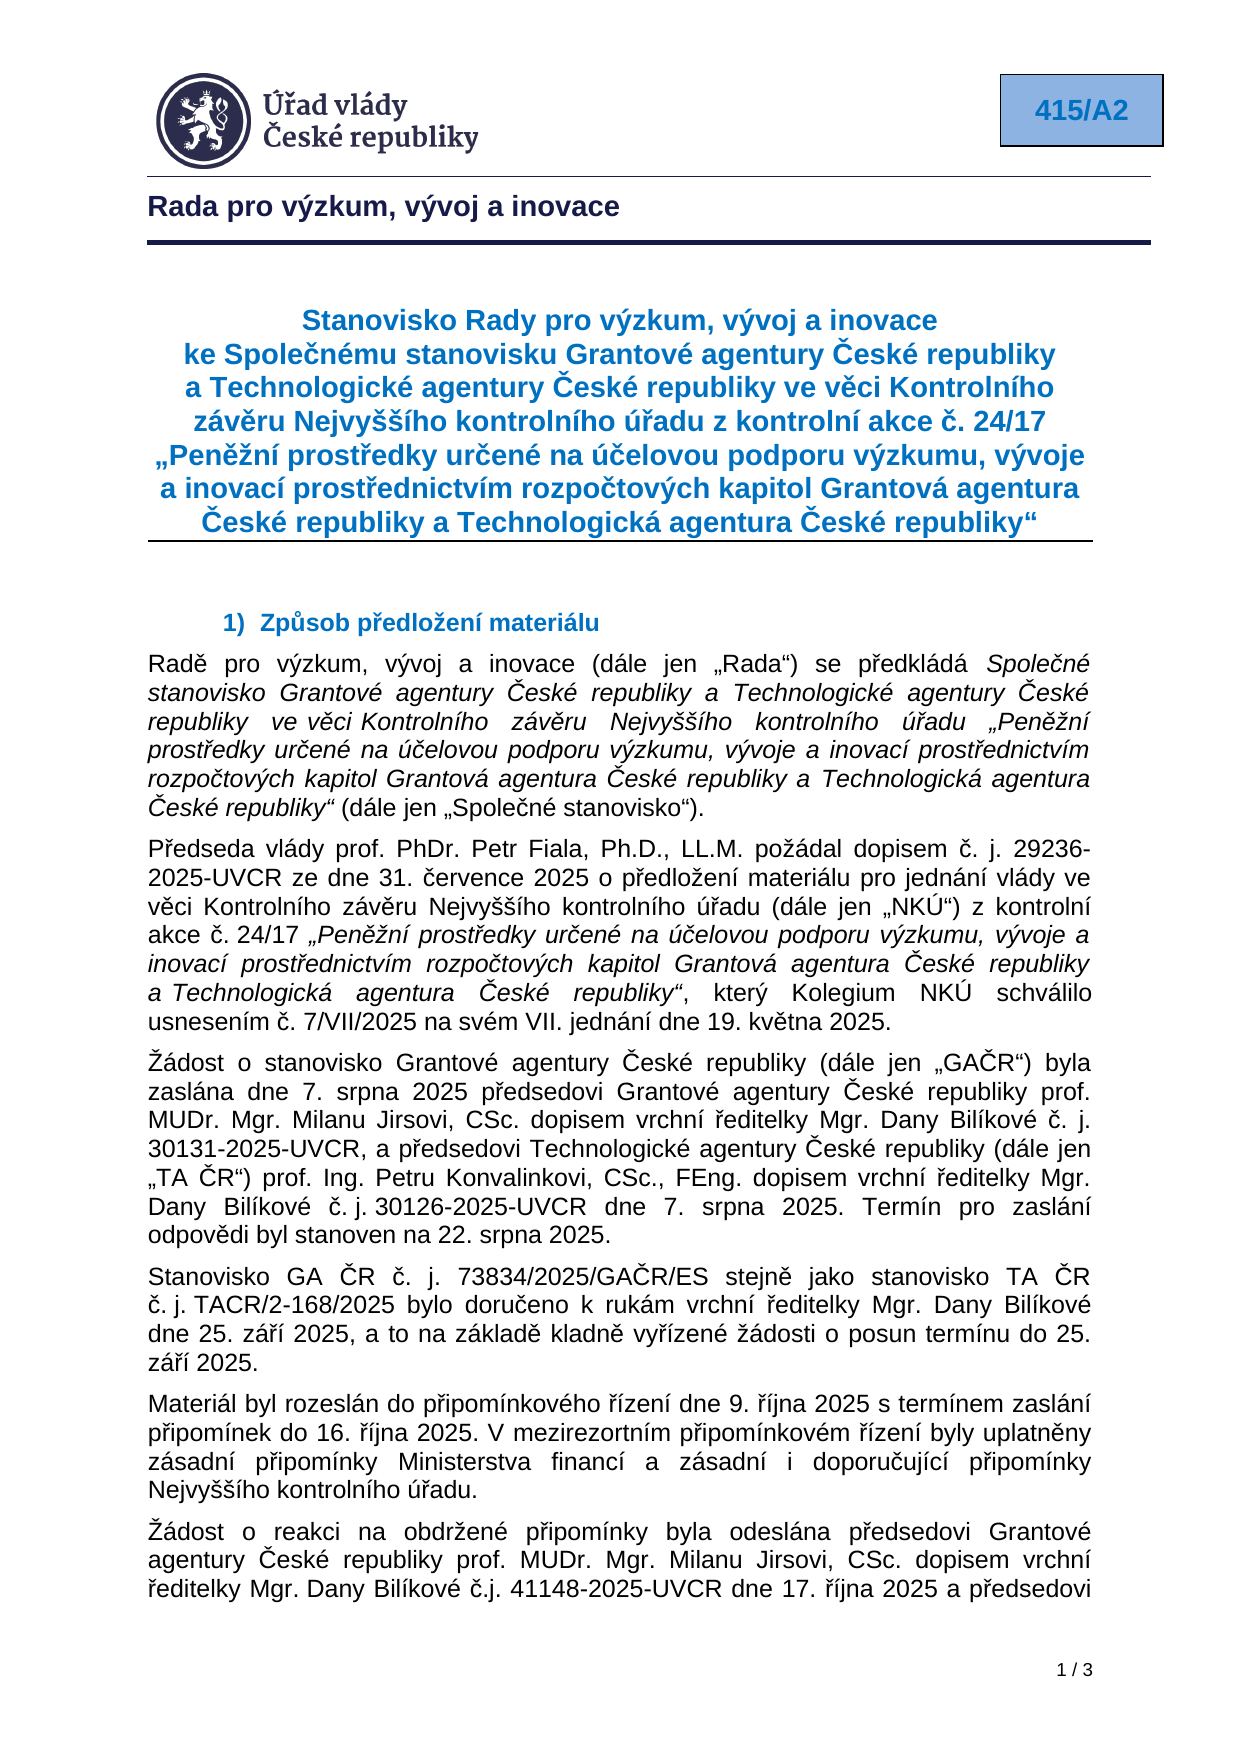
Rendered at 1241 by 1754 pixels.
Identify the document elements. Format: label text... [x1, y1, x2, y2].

text Stanovisko Rady pro výzkum, vývoj a inovace [148, 303, 1093, 337]
text Stanovisko GA ČR č. j. 73834/2025/GAČR/ES stejně jako stanovisko TA ČR č. j. TACR/2-168/2025 bylo doručeno k rukám vrchní ředitelky Mgr. Dany Bilíkové dne 25. září 2025, a to na základě kladně vyřízené žádosti o posun termínu do 25. září 2025. [148, 1262, 1093, 1377]
text Materiál byl rozeslán do připomínkového řízení dne 9. října 2025 s termínem zaslání připomínek do 16. října 2025. V mezirezortním připomínkovém řízení byly uplatněny zásadní připomínky Ministerstva financí a zásadní i doporučující připomínky Nejvyššího kontrolního úřadu. [148, 1389, 1093, 1504]
text Předseda vlády prof. PhDr. Petr Fiala, Ph.D., LL.M. požádal dopisem č. j. 29236-2025-UVCR ze dne 31. července 2025 o předložení materiálu pro jednání vlády ve věci Kontrolního závěru Nejvyššího kontrolního úřadu (dále jen „NKÚ“) z kontrolní akce č. 24/17 „Peněžní prostředky určené na účelovou podporu výzkumu, vývoje a inovací prostřednictvím rozpočtových kapitol Grantová agentura České republiky a Technologická agentura České republiky“, který Kolegium NKÚ schválilo usnesením č. 7/VII/2025 na svém VII. jednání dne 19. května 2025. [148, 834, 1093, 1036]
picture [156, 73, 479, 169]
text ke Společnému stanovisku Grantové agentury České republiky a Technologické agentury České republiky ve věci Kontrolního závěru Nejvyššího kontrolního úřadu z kontrolní akce č. 24/17 „Peněžní prostředky určené na účelovou podporu výzkumu, vývoje a inovací prostřednictvím rozpočtových kapitol Grantová agentura České republiky a Technologická agentura České republiky“ [148, 337, 1093, 540]
text Žádost o stanovisko Grantové agentury České republiky (dále jen „GAČR“) byla zaslána dne 7. srpna 2025 předsedovi Grantové agentury České republiky prof. MUDr. Mgr. Milanu Jirsovi, CSc. dopisem vrchní ředitelky Mgr. Dany Bilíkové č. j. 30131-2025-UVCR, a předsedovi Technologické agentury České republiky (dále jen „TA ČR“) prof. Ing. Petru Konvalinkovi, CSc., FEng. dopisem vrchní ředitelky Mgr. Dany Bilíkové č. j. 30126-2025-UVCR dne 7. srpna 2025. Termín pro zaslání odpovědi byl stanoven na 22. srpna 2025. [148, 1048, 1093, 1249]
list Způsob předložení materiálu [223, 608, 1093, 637]
table_header Rada pro výzkum, vývoj a inovace [147, 177, 1151, 240]
text Radě pro výzkum, vývoj a inovace (dále jen „Rada“) se předkládá Společné stanovisko Grantové agentury České republiky a Technologické agentury České republiky ve věci Kontrolního závěru Nejvyššího kontrolního úřadu „Peněžní prostředky určené na účelovou podporu výzkumu, vývoje a inovací prostřednictvím rozpočtových kapitol Grantová agentura České republiky a Technologická agentura České republiky“ (dále jen „Společné stanovisko“). [148, 649, 1093, 822]
